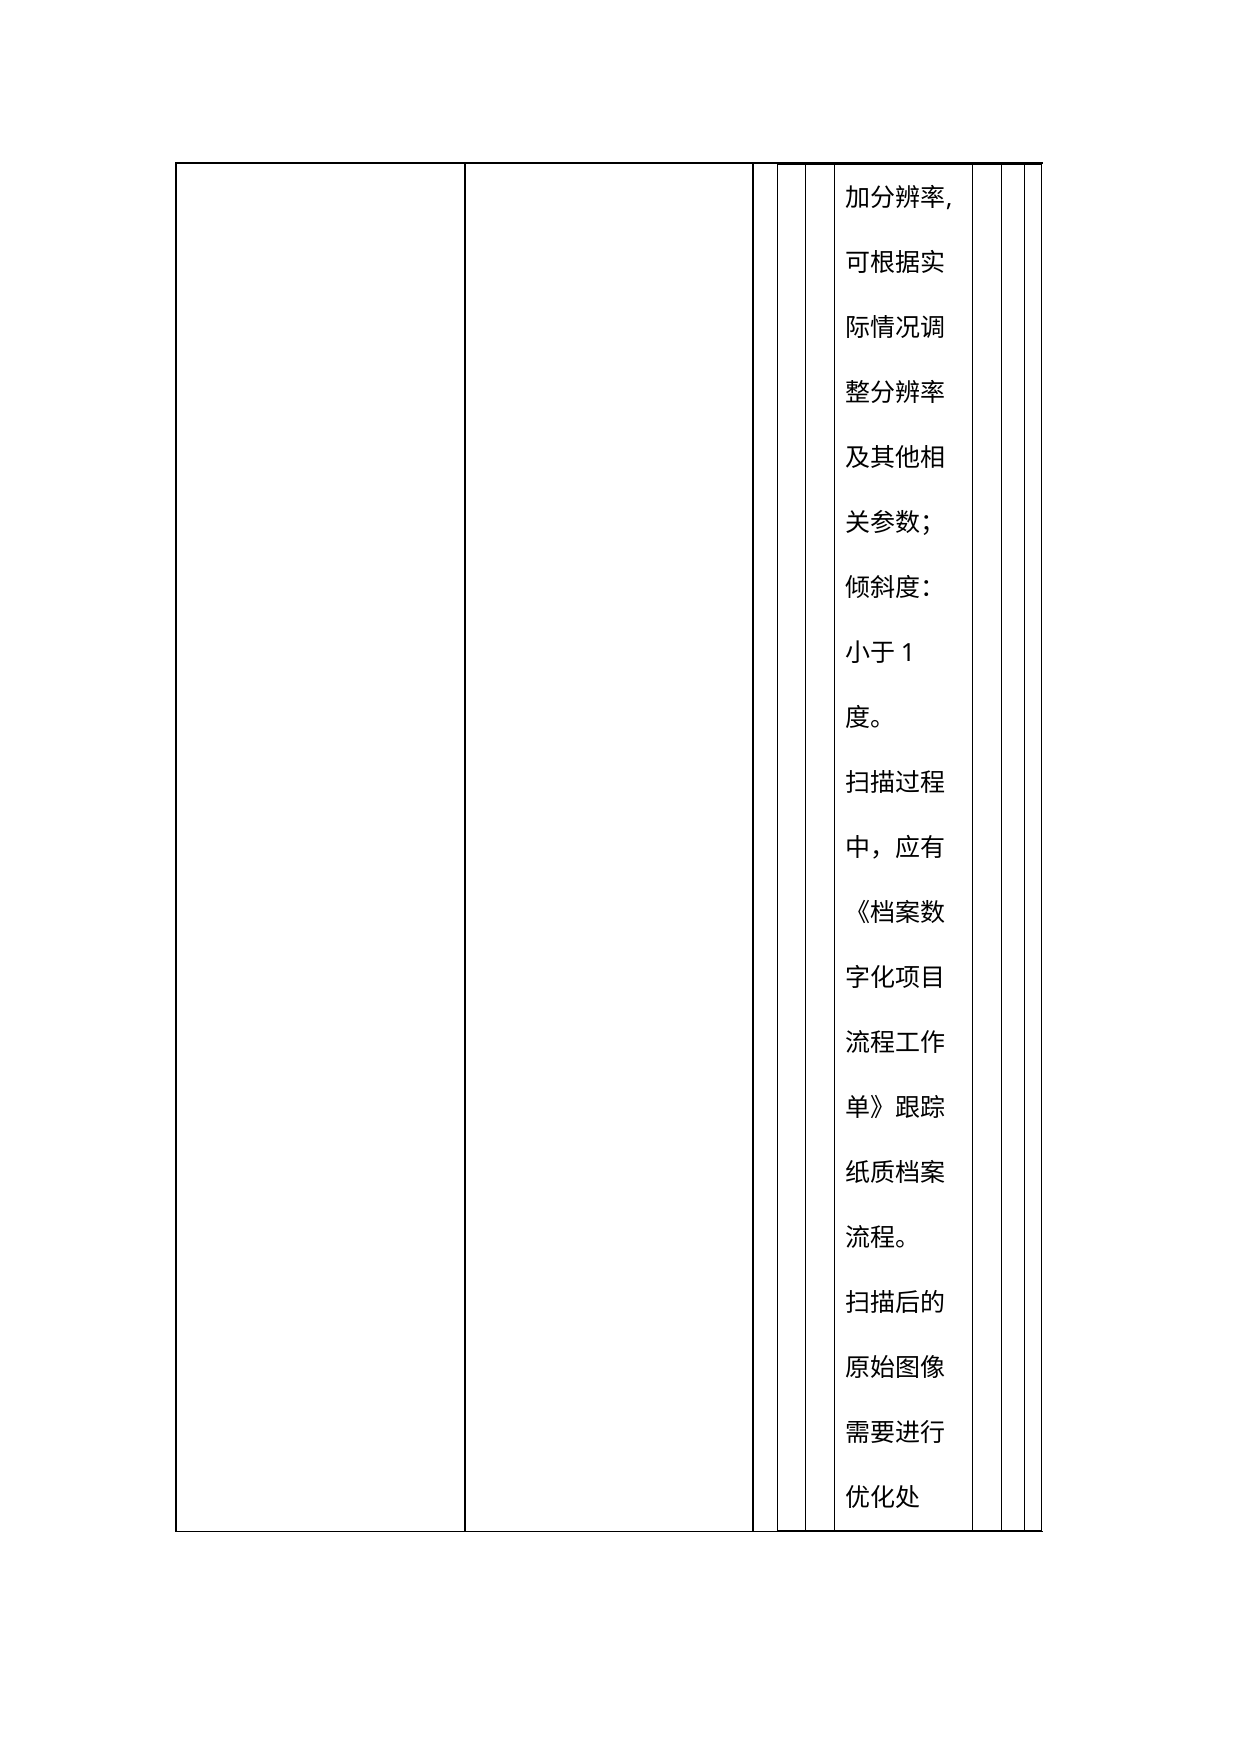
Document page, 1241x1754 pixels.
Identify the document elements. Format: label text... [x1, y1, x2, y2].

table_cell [973, 165, 1001, 1530]
table_cell [466, 164, 752, 1531]
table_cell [806, 165, 834, 1530]
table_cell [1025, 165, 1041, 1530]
table_cell 1 [177, 164, 464, 1531]
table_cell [1002, 165, 1024, 1530]
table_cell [754, 164, 777, 1531]
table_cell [778, 165, 805, 1530]
